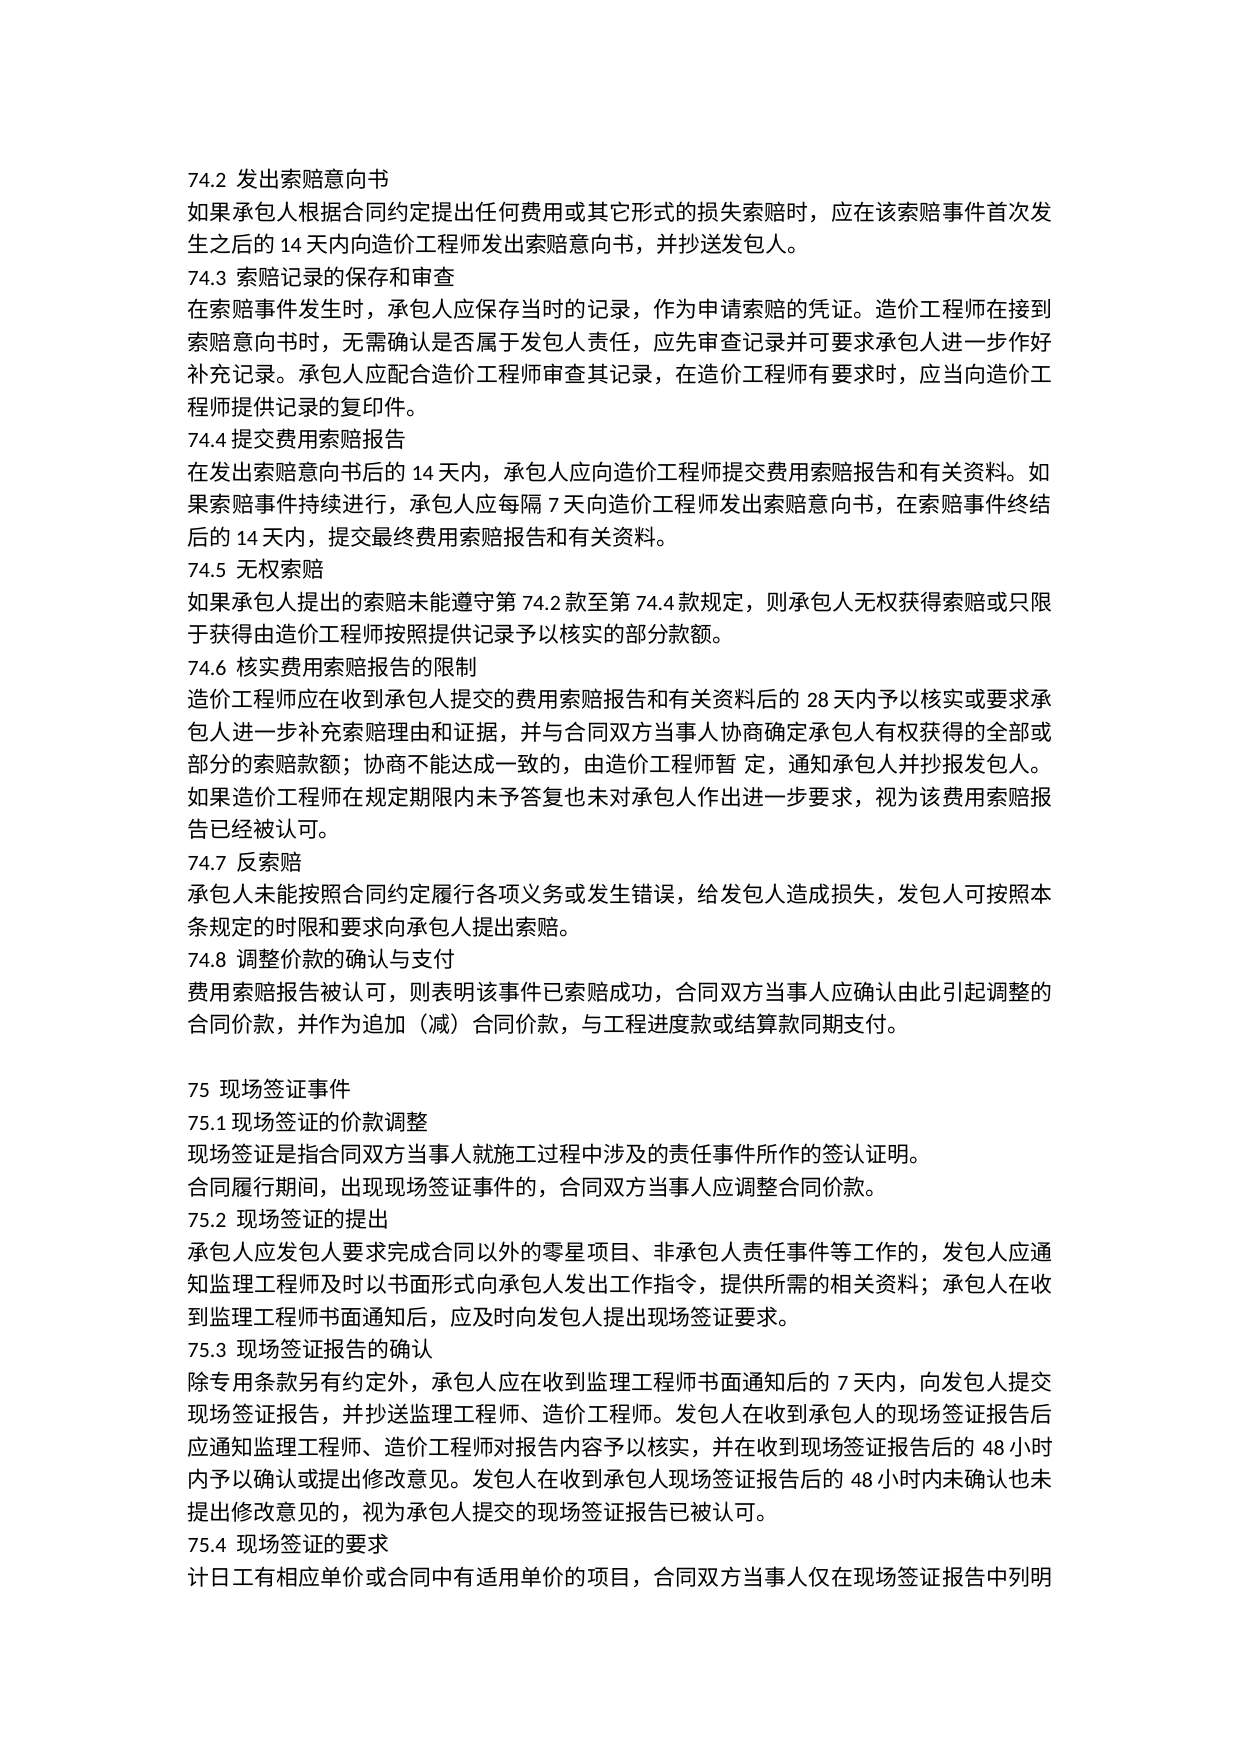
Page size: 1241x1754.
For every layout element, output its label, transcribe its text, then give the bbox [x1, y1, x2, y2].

text 合同履行期间，出现现场签证事件的，合同双方当事人应调整合同价款。 [187, 1169, 1053, 1202]
text 74.7 反索赔 [187, 844, 1053, 877]
text 承包人未能按照合同约定履行各项义务或发生错误，给发包人造成损失，发包人可按照本条规定的时限和要求向承包人提出索赔。 [187, 877, 1053, 942]
text 如果承包人根据合同约定提出任何费用或其它形式的损失索赔时，应在该索赔事件首次发生之后的14天内向造价工程师发出索赔意向书，并抄送发包人。 [187, 194, 1053, 259]
text 75.3 现场签证报告的确认 [187, 1332, 1053, 1364]
text 承包人应发包人要求完成合同以外的零星项目、非承包人责任事件等工作的，发包人应通知监理工程师及时以书面形式向承包人发出工作指令，提供所需的相关资料；承包人在收到监理工程师书面通知后，应及时向发包人提出现场签证要求。 [187, 1234, 1053, 1332]
text 75.4 现场签证的要求 [187, 1527, 1053, 1559]
text 74.4 提交费用索赔报告 [187, 422, 1053, 454]
text 在发出索赔意向书后的14天内，承包人应向造价工程师提交费用索赔报告和有关资料。如果索赔事件持续进行，承包人应每隔7天向造价工程师发出索赔意向书，在索赔事件终结后的14天内，提交最终费用索赔报告和有关资料。 [187, 454, 1053, 552]
text 在索赔事件发生时，承包人应保存当时的记录，作为申请索赔的凭证。造价工程师在接到索赔意向书时，无需确认是否属于发包人责任，应先审查记录并可要求承包人进一步作好补充记录。承包人应配合造价工程师审查其记录，在造价工程师有要求时，应当向造价工程师提供记录的复印件。 [187, 292, 1053, 422]
text 现场签证是指合同双方当事人就施工过程中涉及的责任事件所作的签认证明。 [187, 1137, 1053, 1169]
text 75 现场签证事件 [187, 1072, 1053, 1104]
text 74.2 发出索赔意向书 [187, 162, 1053, 194]
text 如果承包人提出的索赔未能遵守第74.2款至第74.4款规定，则承包人无权获得索赔或只限于获得由造价工程师按照提供记录予以核实的部分款额。 [187, 584, 1053, 649]
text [187, 1559, 1053, 1592]
text 74.5 无权索赔 [187, 552, 1053, 584]
text 74.8 调整价款的确认与支付 [187, 942, 1053, 974]
text 75.1 现场签证的价款调整 [187, 1104, 1053, 1137]
text 74.3 索赔记录的保存和审查 [187, 259, 1053, 292]
text 75.2 现场签证的提出 [187, 1202, 1053, 1234]
text 74.6 核实费用索赔报告的限制 [187, 649, 1053, 682]
text 除专用条款另有约定外，承包人应在收到监理工程师书面通知后的7天内，向发包人提交现场签证报告，并抄送监理工程师、造价工程师。发包人在收到承包人的现场签证报告后，应通知监理工程师、造价工程师对报告内容予以核实，并在收到现场签证报告后的48小时内予以确认或提出修改意见。发包人在收到承包人现场签证报告后的48小时内未确认也未提出修改意见的，视为承包人提交的现场签证报告已被认可。 [187, 1364, 1053, 1527]
text 造价工程师应在收到承包人提交的费用索赔报告和有关资料后的28天内予以核实或要求承包人进一步补充索赔理由和证据，并与合同双方当事人协商确定承包人有权获得的全部或部分的索赔款额；协商不能达成一致的，由造价工程师暂.定，通知承包人并抄报发包人。如果造价工程师在规定期限内未予答复也未对承包人作出进一步要求，视为该费用索赔报告已经被认可。 [187, 682, 1053, 844]
text 费用索赔报告被认可，则表明该事件已索赔成功，合同双方当事人应确认由此引起调整的合同价款，并作为追加（减）合同价款，与工程进度款或结算款同期支付。 [187, 974, 1053, 1039]
